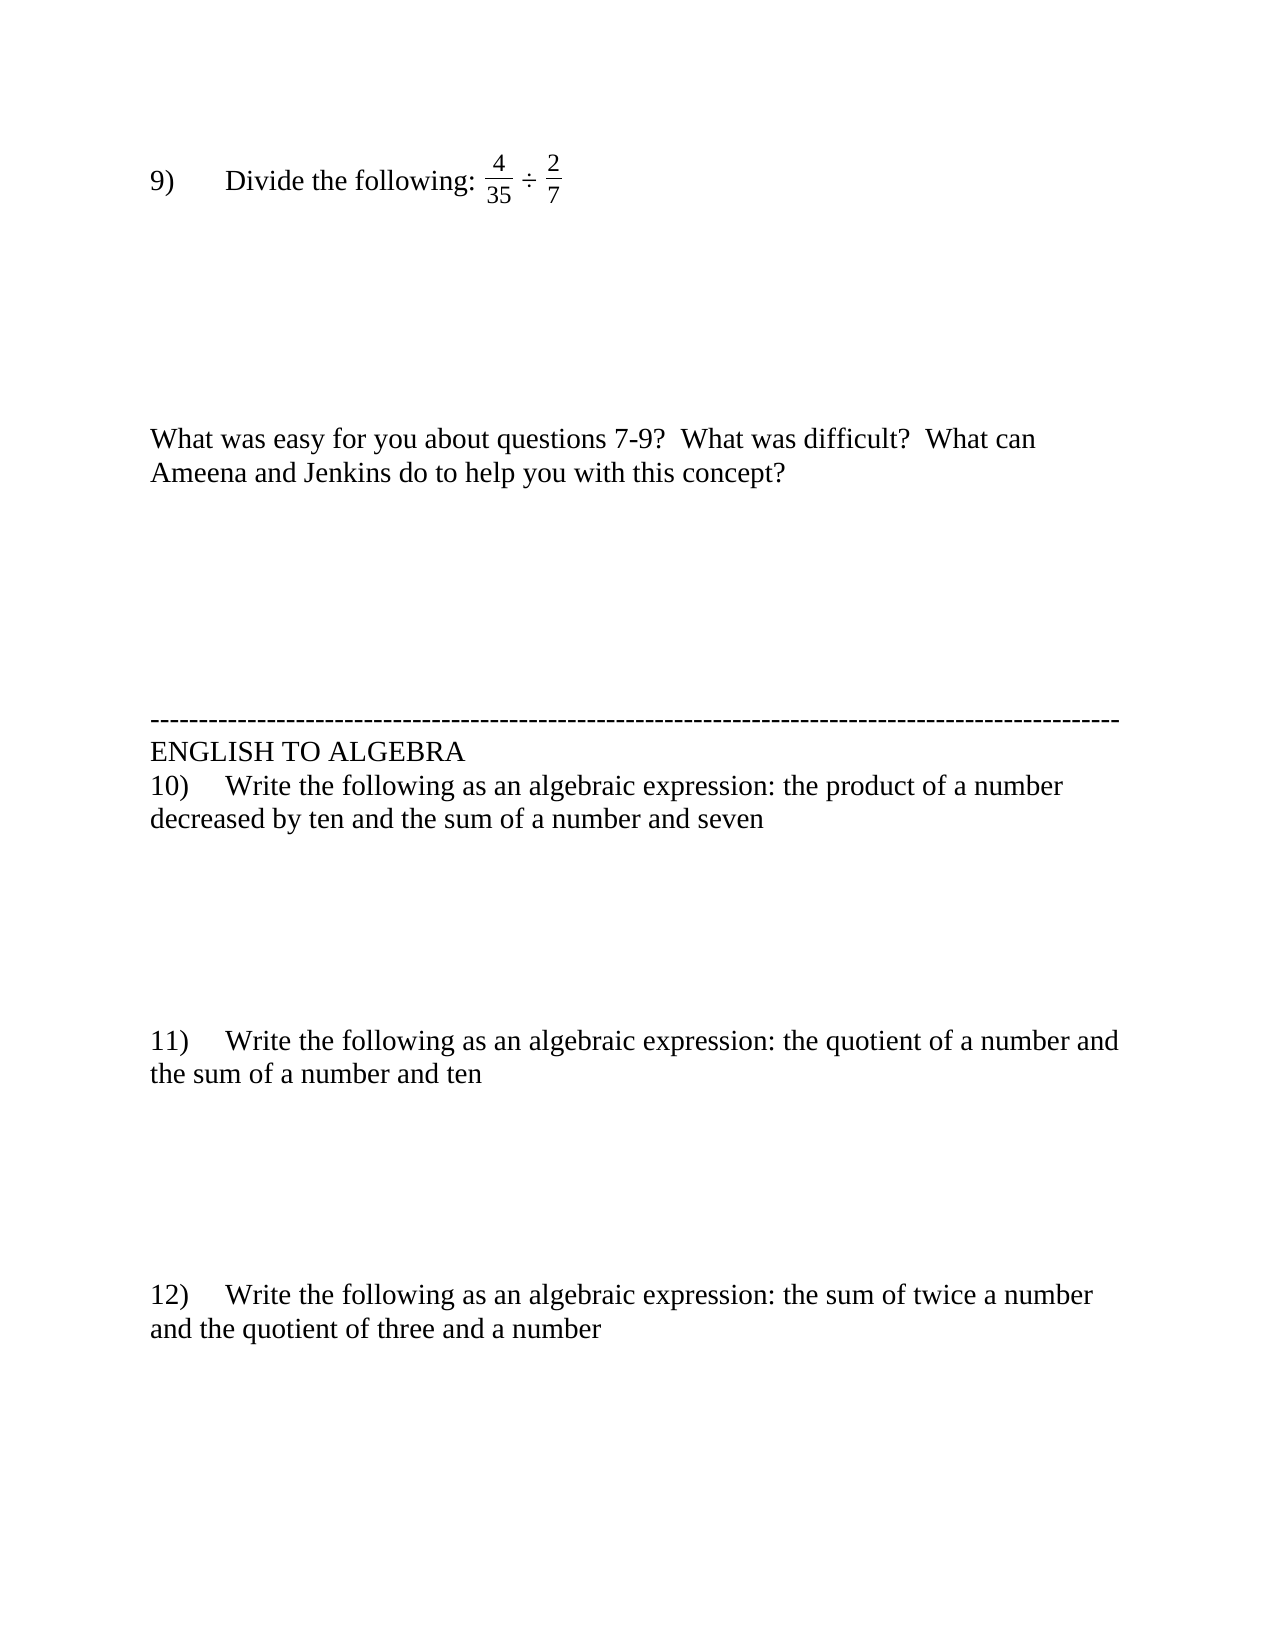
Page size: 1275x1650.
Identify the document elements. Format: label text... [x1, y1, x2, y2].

list Write the following as an algebraic expression: the product of a number decreased by ten and the sum of a number and seven [150, 768, 1125, 835]
list Write the following as an algebraic expression: the sum of twice a number and the quotient of three and a number [150, 1277, 1125, 1344]
list Write the following as an algebraic expression: the quotient of a number and the sum of a number and ten [150, 1023, 1125, 1090]
list ---------------------------------------------------------------------------------------------------- [150, 701, 1125, 734]
list ENGLISH TO ALGEBRA [150, 734, 1125, 768]
text What was easy for you about questions 7-9? What was difficult? What can Ameena and Jenkins do to help you with this concept? [150, 421, 1125, 488]
list Divide the following: ÷ [150, 150, 1125, 209]
